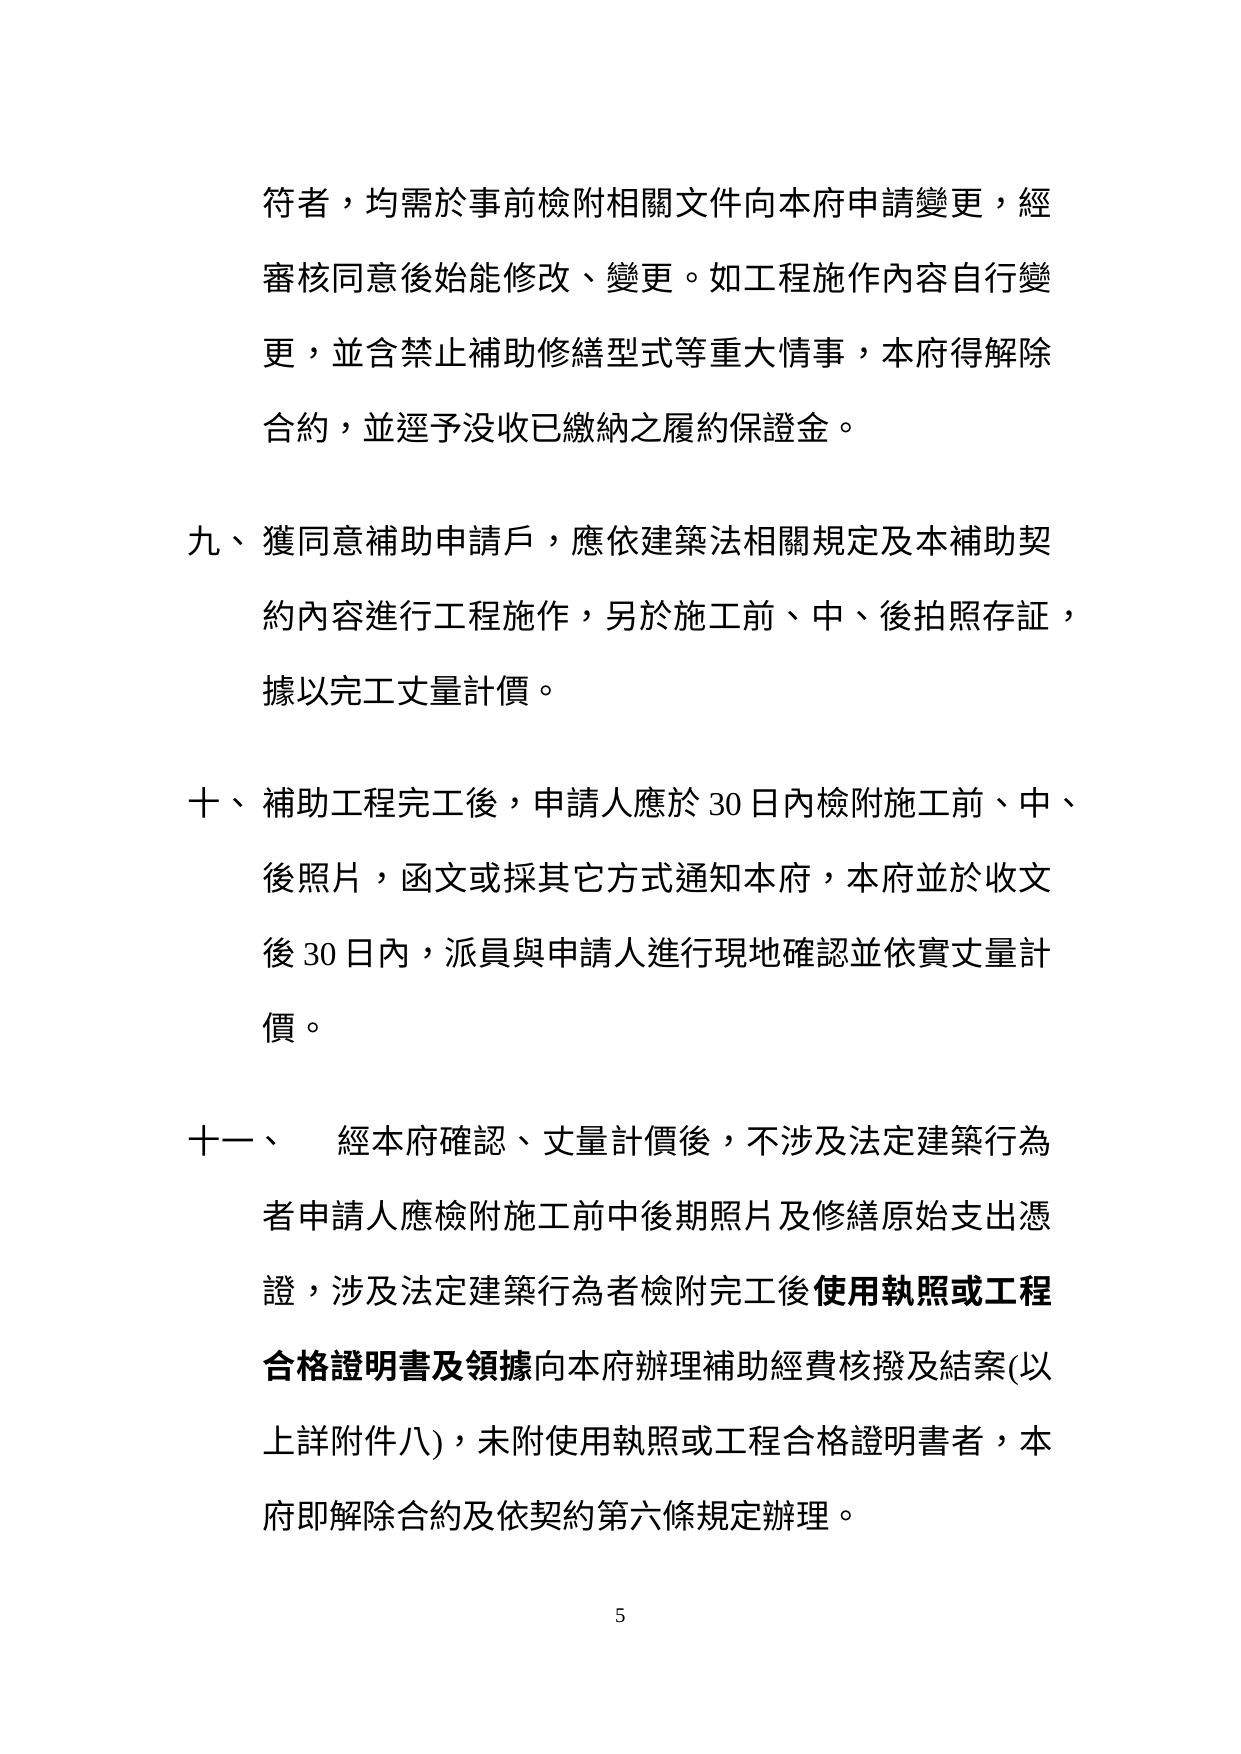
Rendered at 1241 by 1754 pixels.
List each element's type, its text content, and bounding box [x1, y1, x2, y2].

list 經本府確認、丈量計價後，不涉及法定建築行為者申請人應檢附施工前中後期照片及修繕原始支出憑證，涉及法定建築行為者檢附完工後使用執照或工程合格證明書及領據向本府辦理補助經費核撥及結案(以上詳附件八)，未附使用執照或工程合格證明書者，本府即解除合約及依契約第六條規定辦理。 [187, 1101, 1053, 1551]
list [187, 164, 1053, 464]
list 補助工程完工後，申請人應於30日內檢附施工前、中、後照片，函文或採其它方式通知本府，本府並於收文後30日內，派員與申請人進行現地確認並依實丈量計價。 [187, 764, 1053, 1064]
list 獲同意補助申請戶，應依建築法相關規定及本補助契約內容進行工程施作，另於施工前、中、後拍照存証，據以完工丈量計價。 [187, 501, 1053, 726]
